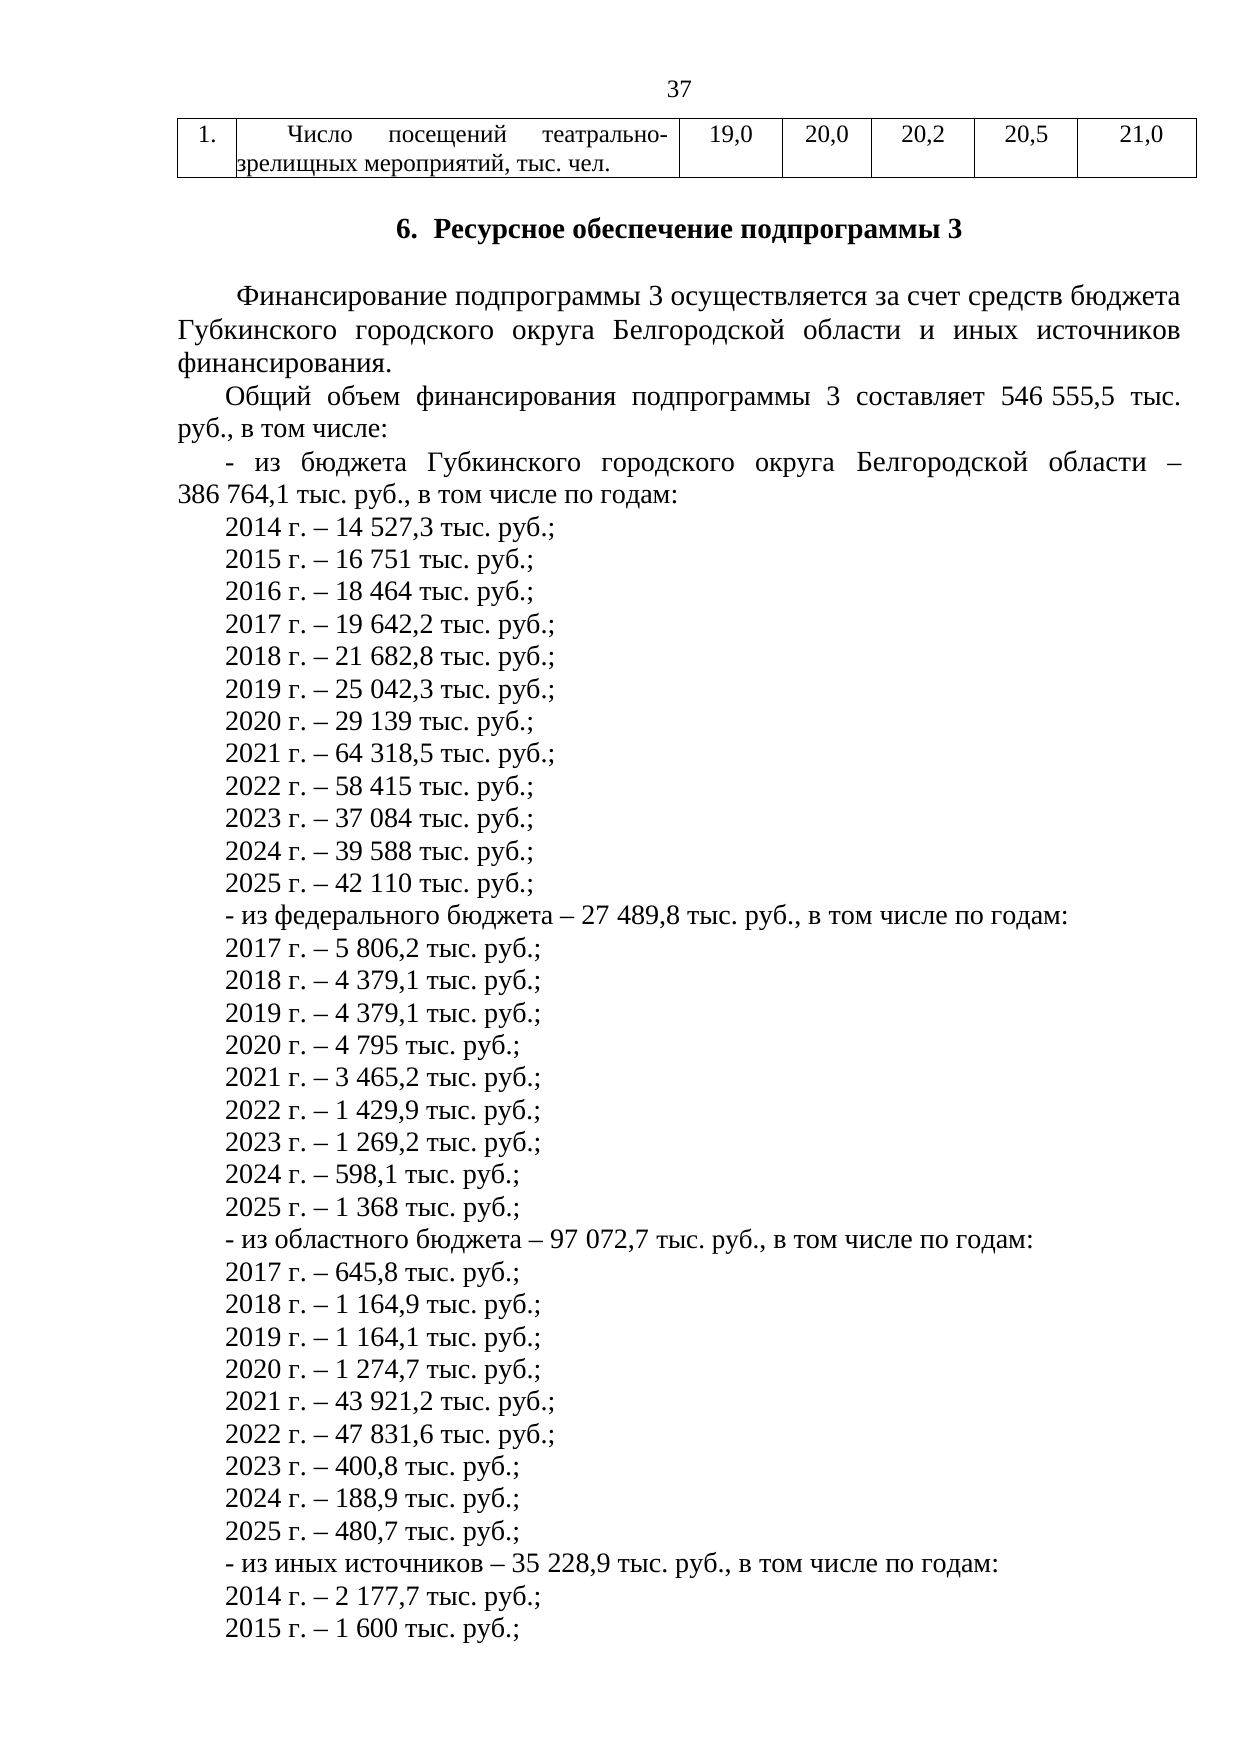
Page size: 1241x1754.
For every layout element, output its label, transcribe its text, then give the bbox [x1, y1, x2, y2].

text - из иных источников – 35 228,9 тыс. руб., в том числе по годам: [177, 1546, 1181, 1579]
text . – 1 600 тыс. руб.; [177, 1611, 1181, 1643]
table_cell 20,5 [975, 119, 1077, 177]
text 2020 г. – 1 274,7 тыс. руб.; [177, 1352, 1181, 1384]
text . – 21 682,8 тыс. руб.; [177, 639, 1181, 672]
text . – 2 177,7 тыс. руб.; [177, 1579, 1181, 1611]
text . – 39 588 тыс. руб.; [177, 834, 1181, 866]
text . – 1 164,1 тыс. руб.; [177, 1319, 1181, 1352]
text 2022 г. – 1 429,9 тыс. руб.; [177, 1093, 1181, 1125]
text 2022 г. – 47 831,6 тыс. руб.; [177, 1417, 1181, 1449]
text . – 4 379,1 тыс. руб.; [177, 963, 1181, 996]
text 2023 г. – 1 269,2 тыс. руб.; [177, 1125, 1181, 1158]
text Финансирование подпрограммы 3 осуществляется за счет средств бюджета Губкинского городского округа Белгородской области и иных источников финансирования. [177, 278, 1181, 379]
table_cell 19,0 [680, 119, 782, 177]
text - из бюджета Губкинского городского округа Белгородской области – 386 764,1 тыс. руб., в том числе по годам: [177, 444, 1181, 510]
table_cell 20,0 [783, 119, 871, 177]
text 2025 г. – 1 368 тыс. руб.; [177, 1190, 1181, 1222]
text . – 1 164,9 тыс. руб.; [177, 1287, 1181, 1319]
table_cell 20,2 [872, 119, 974, 177]
text 2025 г. – 480,7 тыс. руб.; [177, 1514, 1181, 1546]
text . – 4 379,1 тыс. руб.; [177, 996, 1181, 1028]
text . – 58 415 тыс. руб.; [177, 769, 1181, 801]
text 2024 г. – 188,9 тыс. руб.; [177, 1482, 1181, 1514]
text . – 14 527,3 тыс. руб.; [177, 510, 1181, 542]
text - из федерального бюджета – 27 489,8 тыс. руб., в том числе по годам: [177, 898, 1181, 931]
text 2021 г. – 43 921,2 тыс. руб.; [177, 1384, 1181, 1417]
text Общий объем финансирования подпрограммы 3 составляет 546 555,5 тыс. руб., в том числе: [177, 379, 1181, 444]
text . – 5 806,2 тыс. руб.; [177, 931, 1181, 963]
text . – 25 042,3 тыс. руб.; [177, 672, 1181, 704]
table_cell 1. [178, 119, 236, 177]
table_cell 21,0 [1078, 119, 1196, 177]
text . – 42 110 тыс. руб.; [177, 866, 1181, 898]
list Ресурсное обеспечение подпрограммы 3 [177, 211, 1181, 245]
text . – 16 751 тыс. руб.; [177, 542, 1181, 574]
text . – 18 464 тыс. руб.; [177, 574, 1181, 607]
text . – 29 139 тыс. руб.; [177, 704, 1181, 736]
text 2020 г. – 4 795 тыс. руб.; [177, 1028, 1181, 1060]
text 2021 г. – 64 318,5 тыс. руб.; [177, 736, 1181, 769]
text . – 37 084 тыс. руб.; [177, 801, 1181, 834]
text 2023 г. – 400,8 тыс. руб.; [177, 1449, 1181, 1482]
text - из областного бюджета – 97 072,7 тыс. руб., в том числе по годам: [177, 1222, 1192, 1255]
text 2017 г. – 645,8 тыс. руб.; [177, 1255, 1181, 1287]
table_cell Число посещений театрально-зрелищных мероприятий, тыс. чел. [237, 119, 679, 177]
text 2024 г. – 598,1 тыс. руб.; [177, 1158, 1181, 1190]
text . – 19 642,2 тыс. руб.; [177, 607, 1181, 639]
text 2021 г. – 3 465,2 тыс. руб.; [177, 1060, 1181, 1093]
